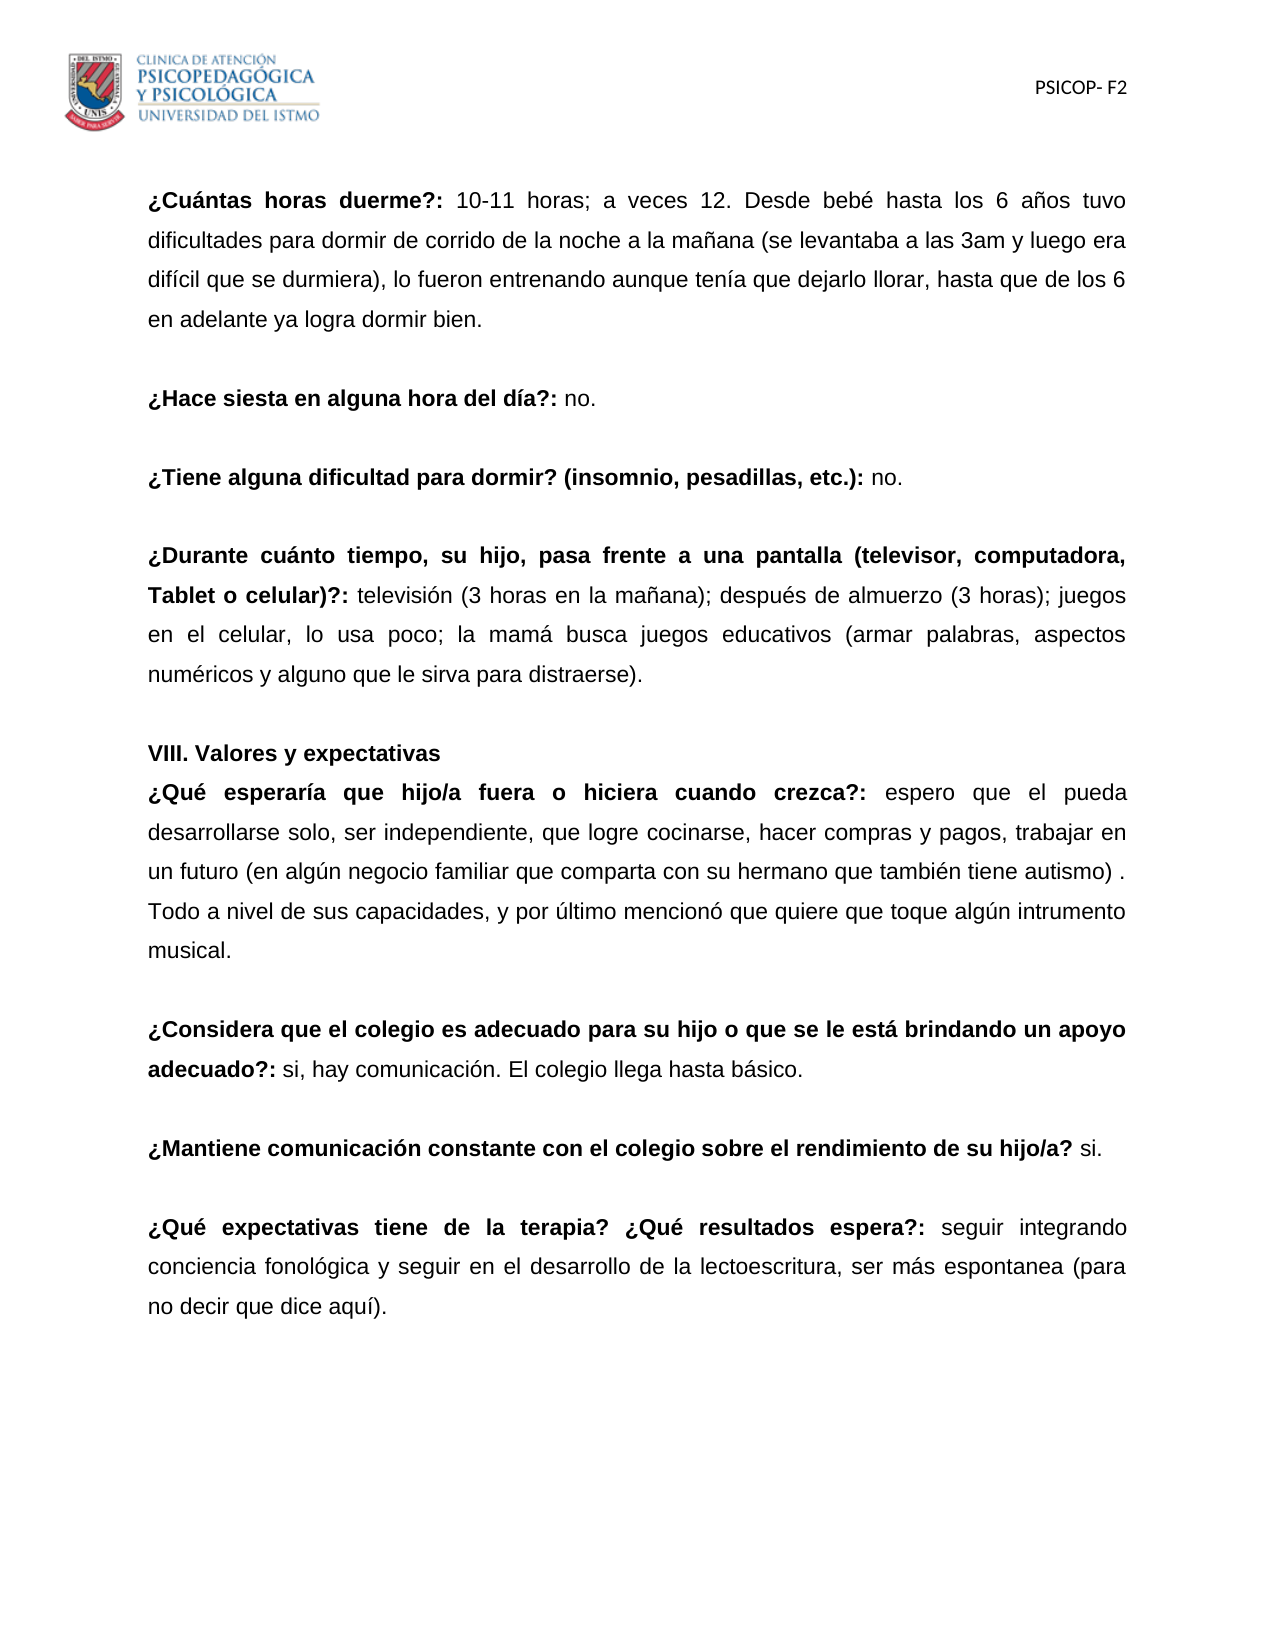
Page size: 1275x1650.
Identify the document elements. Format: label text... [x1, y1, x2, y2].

text ¿Hace siesta en alguna hora del día?: no. [148, 384, 1127, 411]
text ¿Tiene alguna dificultad para dormir? (insomnio, pesadillas, etc.): no. [148, 463, 1127, 490]
text VIII. Valores y expectativas [148, 740, 1127, 766]
text ¿Qué esperaría que hijo/a fuera o hiciera cuando crezca?: espero que el pueda desarrollarse solo, ser independiente, que logre cocinarse, hacer compras y pagos, trabajar en un futuro (en algún negocio familiar que comparta con su hermano que también tiene autismo) . Todo a nivel de sus capacidades, y por último mencionó que quiere que toque algún intrumento musical. [148, 779, 1127, 964]
text ¿Mantiene comunicación constante con el colegio sobre el rendimiento de su hijo/a? si. [148, 1135, 1127, 1161]
picture [16, 25, 379, 166]
text ¿Qué expectativas tiene de la terapia? ¿Qué resultados espera?: seguir integrando conciencia fonológica y seguir en el desarrollo de la lectoescritura, ser más espontanea (para no decir que dice aquí). [148, 1214, 1127, 1319]
text ¿Durante cuánto tiempo, su hijo, pasa frente a una pantalla (televisor, computadora, Tablet o celular)?: televisión (3 horas en la mañana); después de almuerzo (3 horas); juegos en el celular, lo usa poco; la mamá busca juegos educativos (armar palabras, aspectos numéricos y alguno que le sirva para distraerse). [148, 542, 1127, 687]
text ¿Cuántas horas duerme?: 10-11 horas; a veces 12. Desde bebé hasta los 6 años tuvo dificultades para dormir de corrido de la noche a la mañana (se levantaba a las 3am y luego era difícil que se durmiera), lo fueron entrenando aunque tenía que dejarlo llorar, hasta que de los 6 en adelante ya logra dormir bien. [148, 187, 1127, 332]
text ¿Considera que el colegio es adecuado para su hijo o que se le está brindando un apoyo adecuado?: si, hay comunicación. El colegio llega hasta básico. [148, 1016, 1127, 1082]
